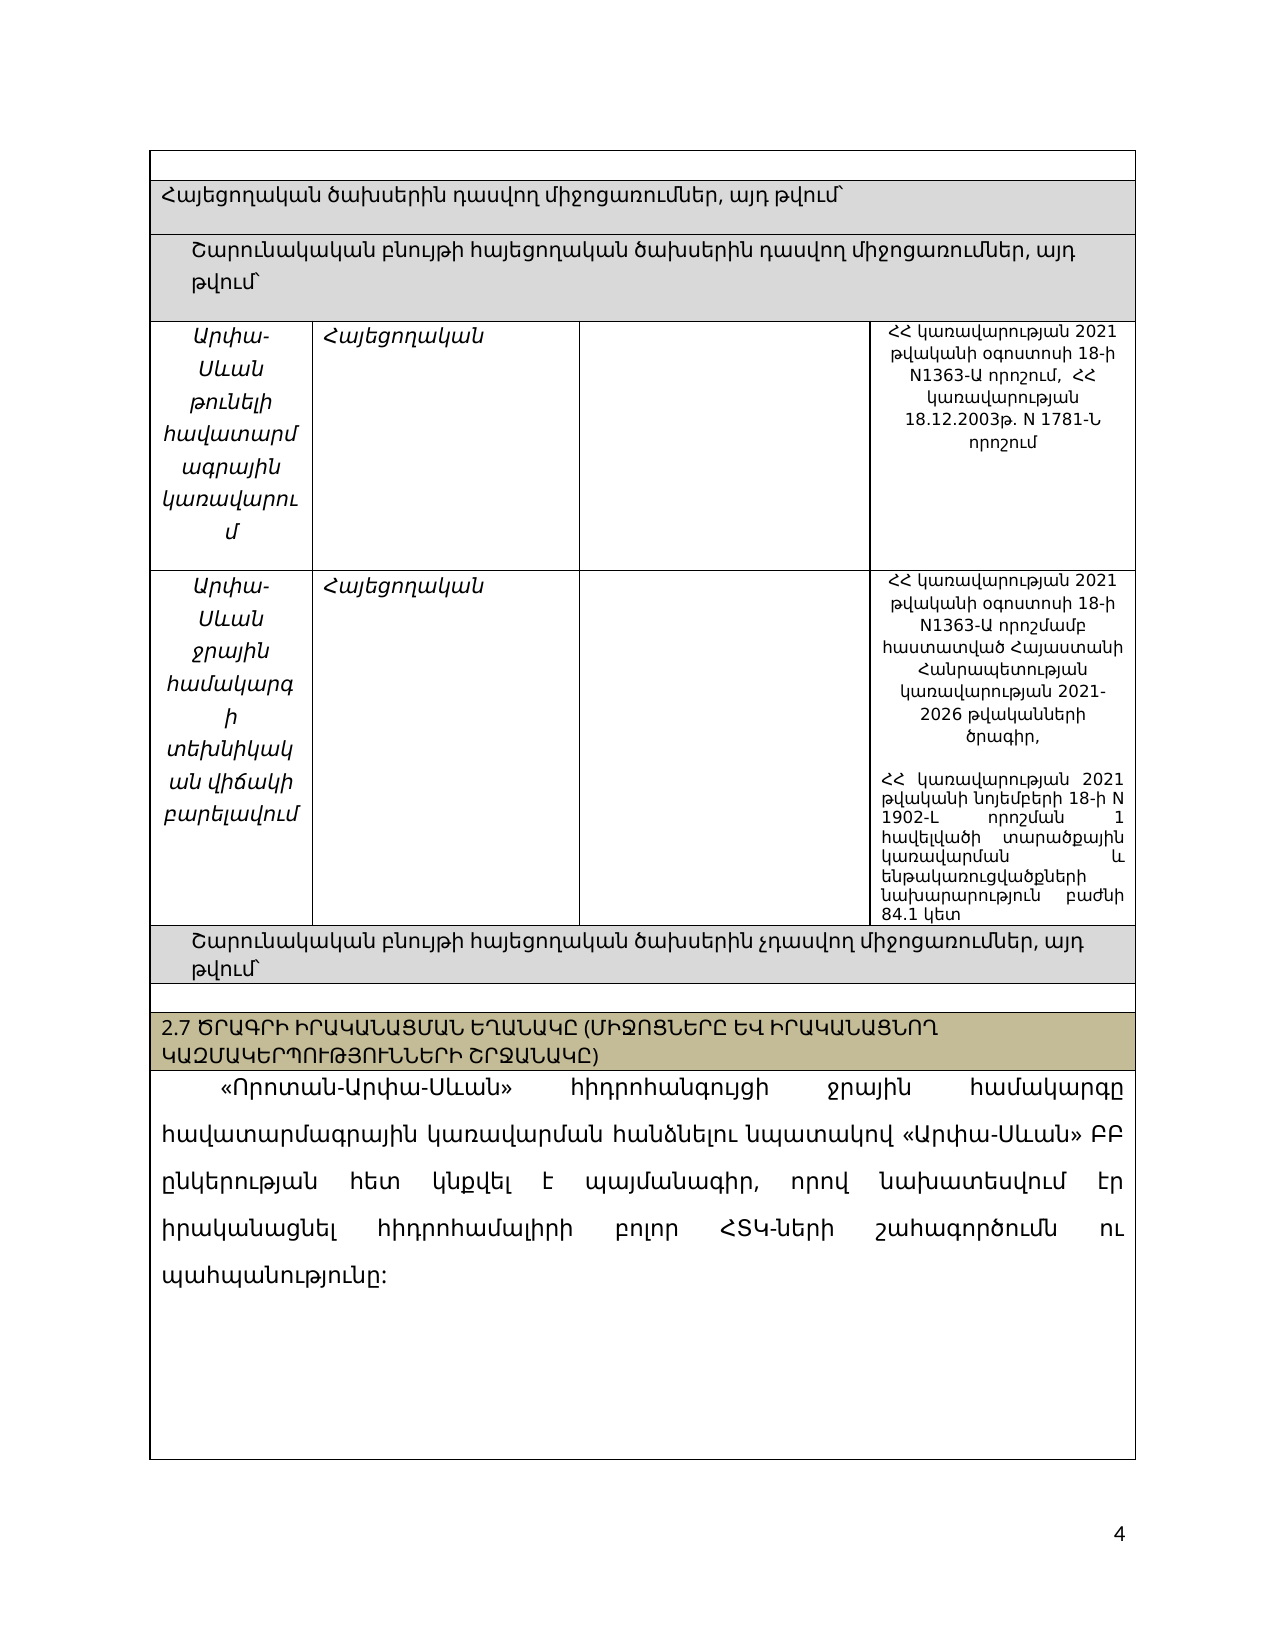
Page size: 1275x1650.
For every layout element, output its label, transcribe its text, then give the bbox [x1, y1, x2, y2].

table_cell ՀՀ կառավարության 2021 թվականի օգոստոսի 18-ի N1363-Ա որոշմամբ հաստատված Հայաստանի Հանրապետության կառավարության 2021-2026 թվականների ծրագիր, ՀՀ կառավարության 2021 թվականի նոյեմբերի 18-ի N 1902-Լ որոշման 1 հավելվածի տարածքային կառավարման և ենթակառուցվածքների նախարարություն բաժնի 84.1 կետ [871, 571, 1135, 925]
table_cell [580, 571, 869, 925]
table_cell Արփա-Սևան թունելի հավատարմագրային կառավարում [151, 322, 312, 570]
table_cell ՀՀ կառավարության 2021 թվականի օգոստոսի 18-ի N1363-Ա որոշում, ՀՀ կառավարության 18.12.2003թ. N 1781-Ն որոշում [871, 322, 1135, 570]
table_cell Հայեցողական [313, 322, 579, 570]
table_cell 2.7 ԾՐԱԳՐԻ ԻՐԱԿԱՆԱՑՄԱՆ ԵՂԱՆԱԿԸ (ՄԻՋՈՑՆԵՐԸ ԵՎ ԻՐԱԿԱՆԱՑՆՈՂ ԿԱԶՄԱԿԵՐՊՈՒԹՅՈՒՆՆԵՐԻ ՇՐՋԱՆԱԿԸ) [151, 1013, 1135, 1070]
table_cell Հայեցողական ծախսերին դասվող միջոցառումներ, այդ թվում՝ [151, 181, 1135, 234]
table_cell Շարունակական բնույթի հայեցողական ծախսերին դասվող միջոցառումներ, այդ թվում՝ [151, 235, 1135, 321]
table_cell Հայեցողական [313, 571, 579, 925]
table_cell [580, 322, 869, 570]
table_cell Շարունակական բնույթի հայեցողական ծախսերին չդասվող միջոցառումներ, այդ թվում՝ [151, 926, 1135, 983]
table_cell [151, 151, 1135, 179]
table_cell [151, 984, 1135, 1012]
table_cell Արփա-Սևան ջրային համակարգի տեխնիկական վիճակի բարելավում [151, 571, 312, 925]
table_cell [151, 1071, 1135, 1459]
